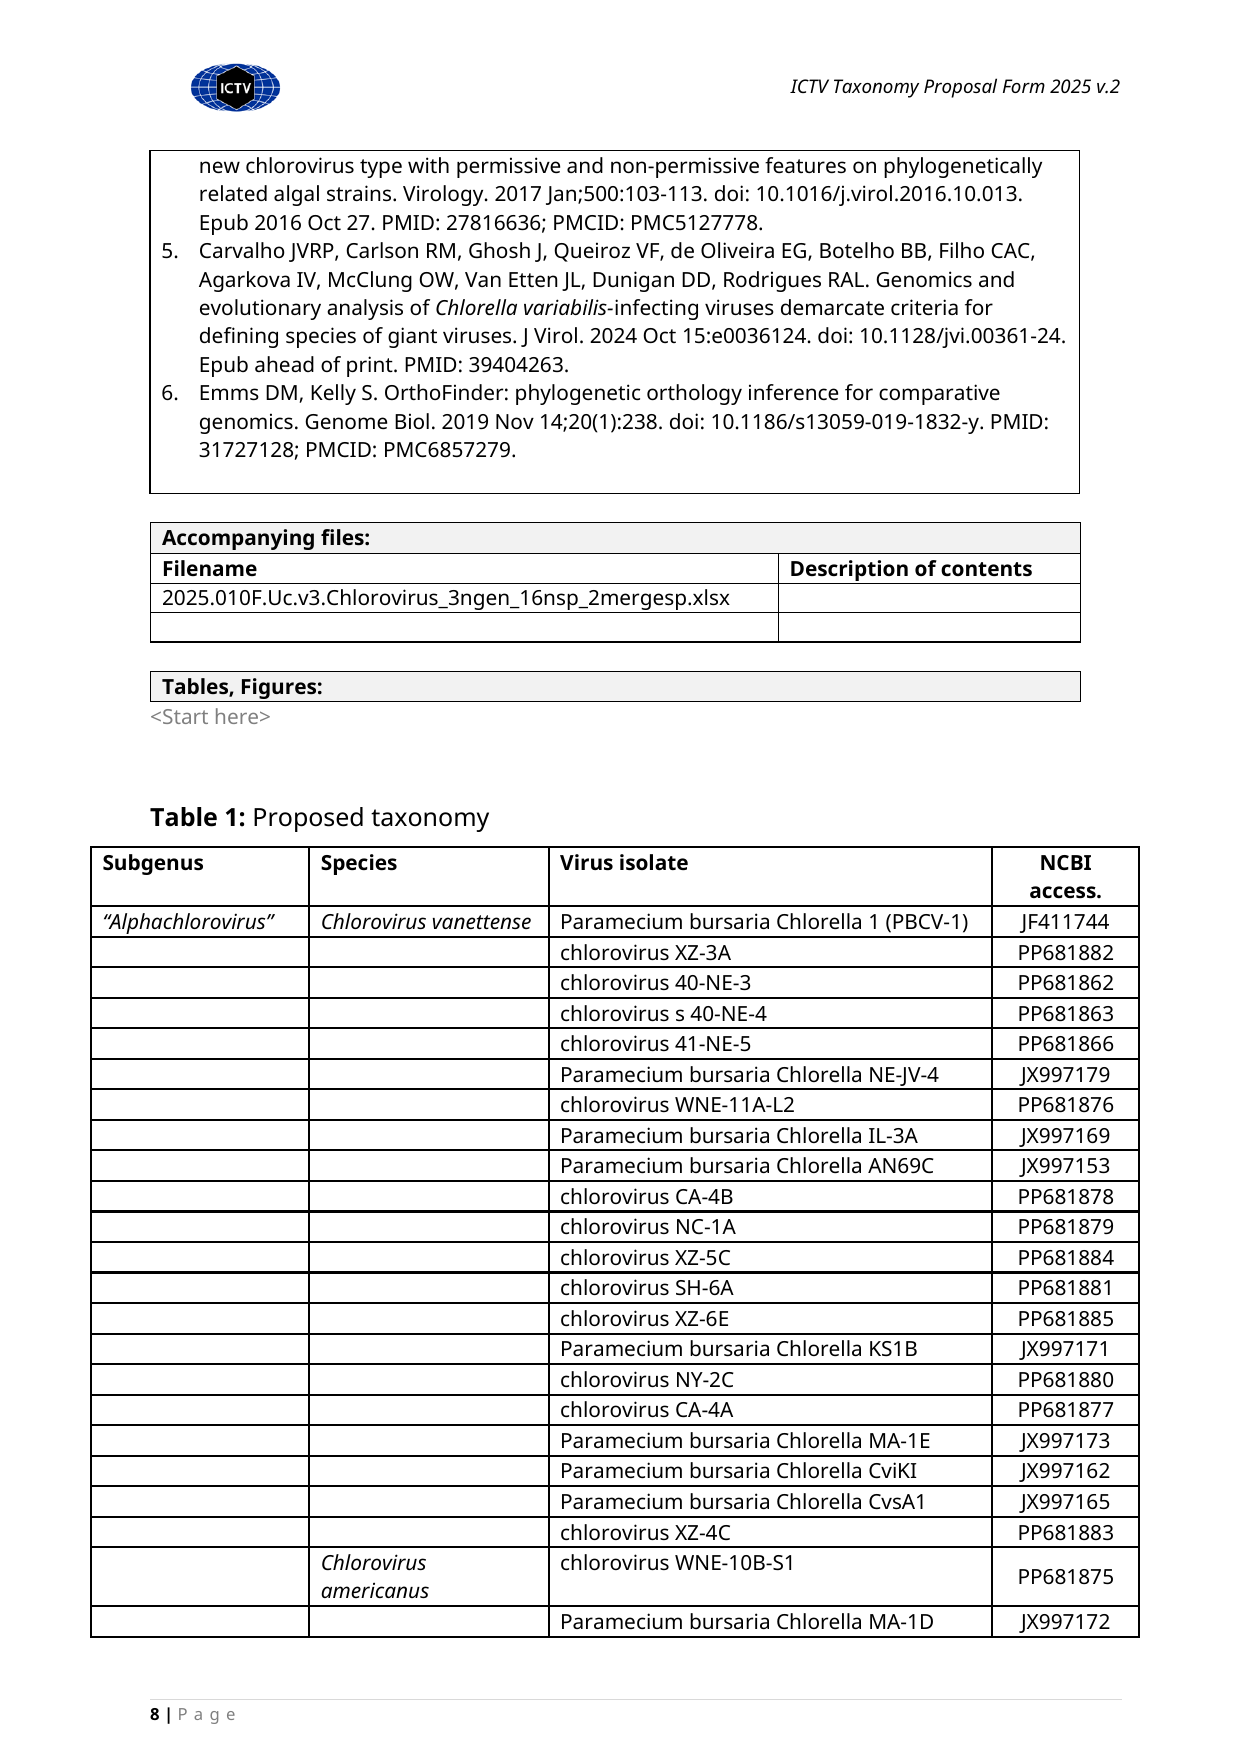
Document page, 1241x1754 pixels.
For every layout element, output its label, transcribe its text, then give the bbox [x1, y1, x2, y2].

table_cell [92, 1518, 308, 1546]
table_cell PP681879 [993, 1213, 1138, 1241]
table_cell [310, 1335, 548, 1363]
table_cell chlorovirus NC-1A [550, 1213, 991, 1241]
table_cell [92, 1607, 308, 1636]
table_cell Paramecium bursaria Chlorella MA-1D [550, 1607, 991, 1636]
table_cell [310, 1213, 548, 1241]
table_cell [92, 1396, 308, 1424]
table_cell Paramecium bursaria Chlorella AN69C [550, 1151, 991, 1180]
table_cell PP681877 [993, 1396, 1138, 1424]
table_cell PP681863 [993, 999, 1138, 1027]
table_cell [92, 1457, 308, 1485]
table_header Subgenus [92, 848, 308, 905]
table_cell [92, 1151, 308, 1180]
table_cell [92, 1060, 308, 1088]
table_cell PP681883 [993, 1518, 1138, 1546]
table_cell [92, 1365, 308, 1393]
table_cell Paramecium bursaria Chlorella NE-JV-4 [550, 1060, 991, 1088]
table_cell [310, 1090, 548, 1119]
table_cell JX997171 [993, 1335, 1138, 1363]
table_cell [310, 1396, 548, 1424]
table_cell [310, 1029, 548, 1058]
table_cell Paramecium bursaria Chlorella MA-1E [550, 1426, 991, 1454]
table_cell Description of contents [779, 554, 1080, 582]
table_cell PP681884 [993, 1243, 1138, 1271]
table_cell [310, 1274, 548, 1302]
table_cell [310, 1487, 548, 1516]
table_cell PP681866 [993, 1029, 1138, 1058]
table_cell JX997165 [993, 1487, 1138, 1516]
table_cell Chlorovirus vanettense [310, 907, 548, 936]
table_cell Paramecium bursaria Chlorella CvsA1 [550, 1487, 991, 1516]
table_cell [310, 1518, 548, 1546]
table_cell [92, 1090, 308, 1119]
table_cell PP681880 [993, 1365, 1138, 1393]
table_cell [92, 1029, 308, 1058]
table_cell JF411744 [993, 907, 1138, 936]
table_cell [779, 584, 1080, 612]
table_cell chlorovirus 40-NE-3 [550, 968, 991, 997]
table_cell JX997173 [993, 1426, 1138, 1454]
text Table 1: Proposed taxonomy [150, 799, 1122, 834]
table_cell chlorovirus CA-4B [550, 1182, 991, 1210]
table_cell chlorovirus XZ-4C [550, 1518, 991, 1546]
table_cell [310, 938, 548, 966]
table_cell [310, 999, 548, 1027]
table_cell [92, 968, 308, 997]
table_cell [92, 1304, 308, 1332]
table_cell PP681881 [993, 1274, 1138, 1302]
table_cell Paramecium bursaria Chlorella CviKI [550, 1457, 991, 1485]
table_cell JX997179 [993, 1060, 1138, 1088]
table_cell [92, 938, 308, 966]
table_cell PP681876 [993, 1090, 1138, 1119]
table_cell [92, 1335, 308, 1363]
table_cell Chlorovirus americanus [310, 1548, 548, 1605]
table_cell chlorovirus XZ-3A [550, 938, 991, 966]
table_cell PP681878 [993, 1182, 1138, 1210]
table_cell [310, 1365, 548, 1393]
table_cell Paramecium bursaria Chlorella KS1B [550, 1335, 991, 1363]
table_cell [92, 1121, 308, 1149]
table_cell [92, 1243, 308, 1271]
table_cell [92, 1548, 308, 1605]
table_cell PP681862 [993, 968, 1138, 997]
table_header Accompanying files: [151, 523, 1080, 553]
table_cell [92, 1487, 308, 1516]
table_cell JX997169 [993, 1121, 1138, 1149]
table_cell [310, 1304, 548, 1332]
table_cell chlorovirus XZ-6E [550, 1304, 991, 1332]
table_cell [310, 1426, 548, 1454]
table_header Tables, Figures: [151, 672, 1080, 701]
table_cell chlorovirus 41-NE-5 [550, 1029, 991, 1058]
table_header Virus isolate [550, 848, 991, 905]
table_cell [92, 999, 308, 1027]
table_cell chlorovirus CA-4A [550, 1396, 991, 1424]
table_cell “Alphachlorovirus” [92, 907, 308, 936]
table_cell [310, 1151, 548, 1180]
table_cell [310, 968, 548, 997]
table_cell 2025.010F.Uc.v3.Chlorovirus_3ngen_16nsp_2mergesp.xlsx [151, 584, 778, 612]
table_cell chlorovirus WNE-11A-L2 [550, 1090, 991, 1119]
table_cell [92, 1213, 308, 1241]
table_cell chlorovirus WNE-10B-S1 [550, 1548, 991, 1605]
table_cell JX997162 [993, 1457, 1138, 1485]
table_cell Paramecium bursaria Chlorella IL-3A [550, 1121, 991, 1149]
table_cell JX997153 [993, 1151, 1138, 1180]
table_cell [310, 1182, 548, 1210]
table_cell chlorovirus SH-6A [550, 1274, 991, 1302]
table_cell [92, 1182, 308, 1210]
table_cell [310, 1607, 548, 1636]
picture [190, 56, 282, 113]
table_cell Filename [151, 554, 778, 582]
text <Start here> [150, 702, 1122, 730]
table_cell Paramecium bursaria Chlorella 1 (PBCV-1) [550, 907, 991, 936]
table_cell [310, 1243, 548, 1271]
table_cell chlorovirus NY-2C [550, 1365, 991, 1393]
table_cell [92, 1426, 308, 1454]
table_cell [151, 613, 778, 641]
table_cell PP681875 [993, 1548, 1138, 1605]
table_cell PP681885 [993, 1304, 1138, 1332]
table_cell chlorovirus XZ-5C [550, 1243, 991, 1271]
table_header Species [310, 848, 548, 905]
table_cell chlorovirus s 40-NE-4 [550, 999, 991, 1027]
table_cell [151, 151, 1079, 493]
table_cell [310, 1060, 548, 1088]
table_cell JX997172 [993, 1607, 1138, 1636]
table_cell [310, 1457, 548, 1485]
table_cell [779, 613, 1080, 641]
table_cell [92, 1274, 308, 1302]
table_cell [310, 1121, 548, 1149]
table_cell PP681882 [993, 938, 1138, 966]
table_header NCBI access. [993, 848, 1138, 905]
